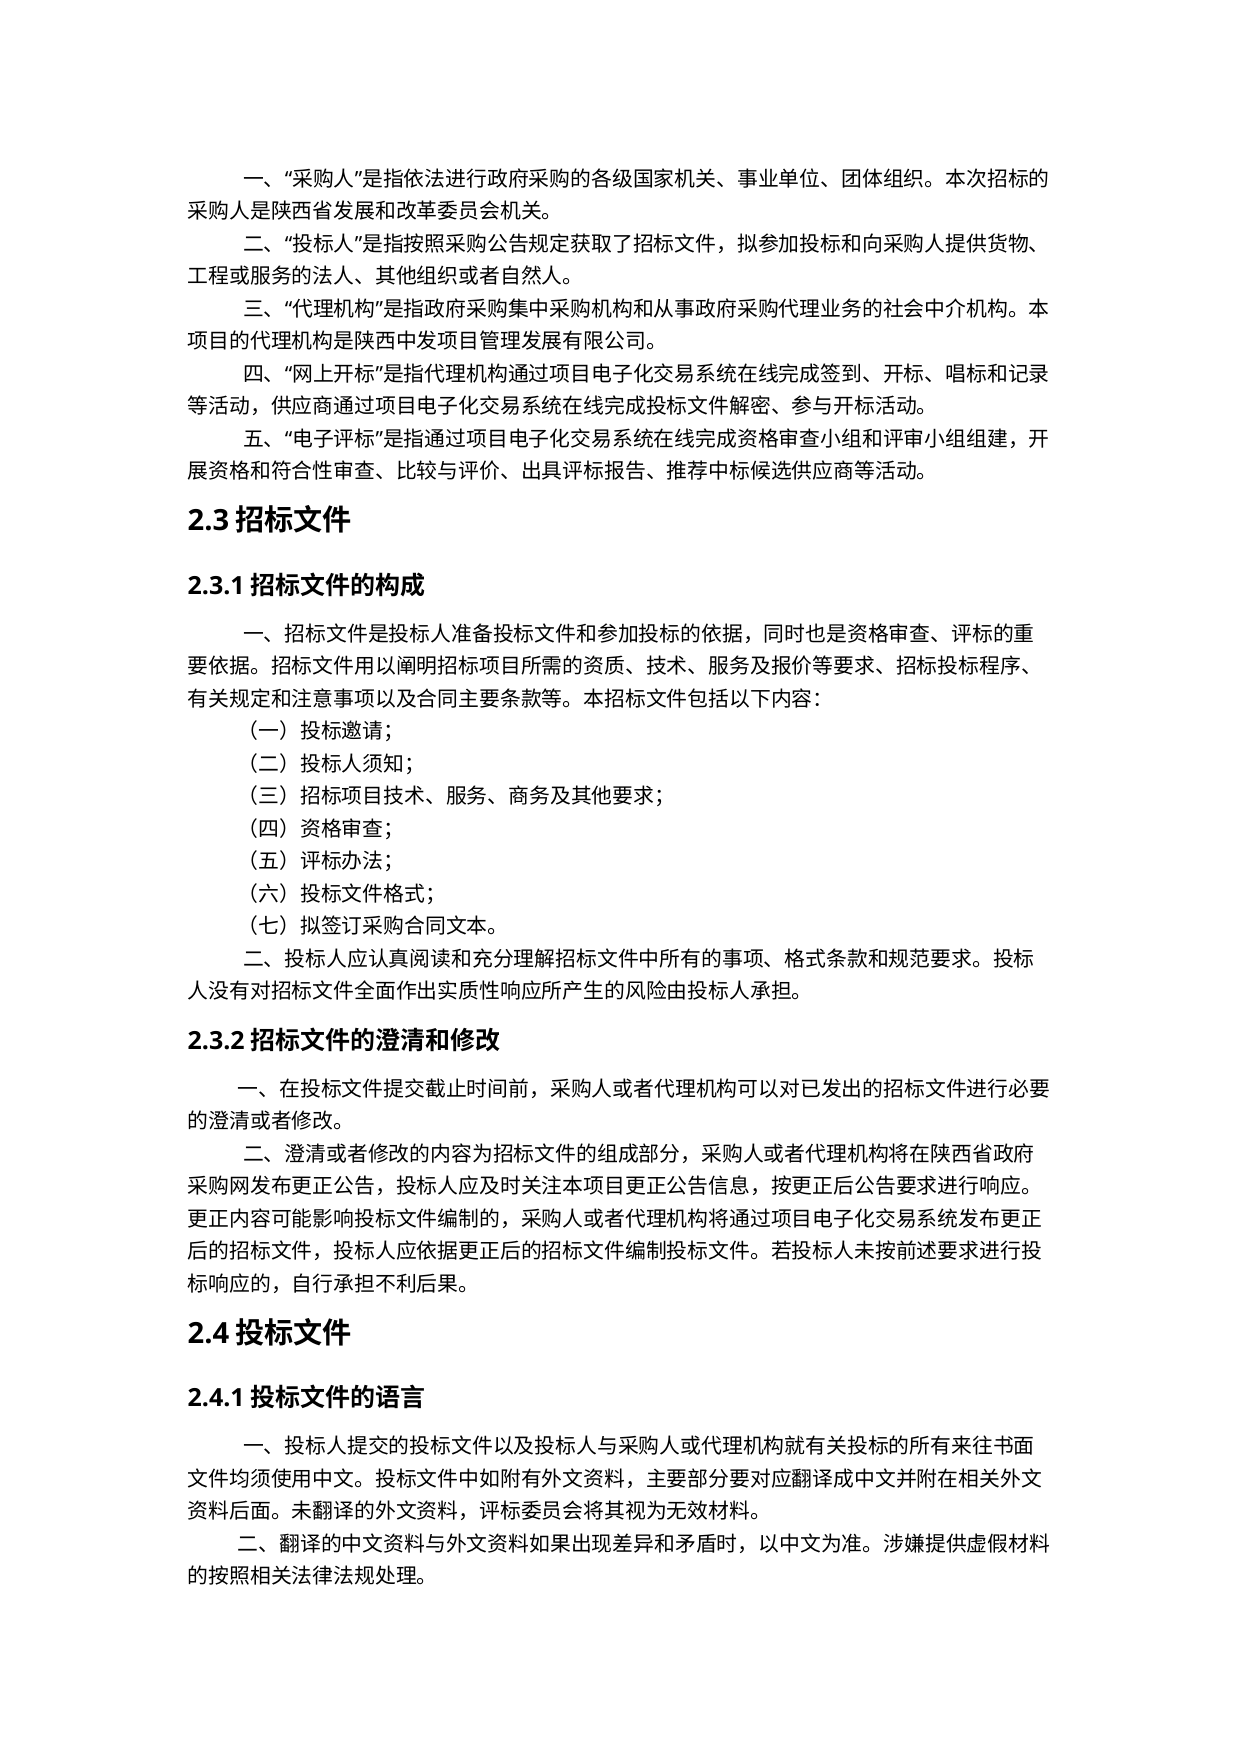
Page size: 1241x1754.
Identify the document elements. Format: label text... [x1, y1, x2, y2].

text 一、投标人提交的投标文件以及投标人与采购人或代理机构就有关投标的所有来往书面文件均须使用中文。投标文件中如附有外文资料，主要部分要对应翻译成中文并附在相关外文资料后面。未翻译的外文资料，评标委员会将其视为无效材料。 [187, 1429, 1053, 1527]
text 二、澄清或者修改的内容为招标文件的组成部分，采购人或者代理机构将在陕西省政府采购网发布更正公告，投标人应及时关注本项目更正公告信息，按更正后公告要求进行响应。更正内容可能影响投标文件编制的，采购人或者代理机构将通过项目电子化交易系统发布更正后的招标文件，投标人应依据更正后的招标文件编制投标文件。若投标人未按前述要求进行投标响应的，自行承担不利后果。 [187, 1137, 1053, 1299]
text 四、“网上开标”是指代理机构通过项目电子化交易系统在线完成签到、开标、唱标和记录等活动，供应商通过项目电子化交易系统在线完成投标文件解密、参与开标活动。 [187, 357, 1053, 422]
text 二、翻译的中文资料与外文资料如果出现差异和矛盾时，以中文为准。涉嫌提供虚假材料的按照相关法律法规处理。 [187, 1527, 1053, 1592]
text 一、在投标文件提交截止时间前，采购人或者代理机构可以对已发出的招标文件进行必要的澄清或者修改。 [187, 1072, 1053, 1137]
text （六）投标文件格式； [187, 877, 1053, 909]
text 三、“代理机构”是指政府采购集中采购机构和从事政府采购代理业务的社会中介机构。本项目的代理机构是陕西中发项目管理发展有限公司。 [187, 292, 1053, 357]
text （七）拟签订采购合同文本。 [187, 909, 1053, 942]
text 2.4投标文件 [187, 1299, 1053, 1364]
text 2.4.1投标文件的语言 [187, 1364, 1053, 1429]
text 五、“电子评标”是指通过项目电子化交易系统在线完成资格审查小组和评审小组组建，开展资格和符合性审查、比较与评价、出具评标报告、推荐中标候选供应商等活动。 [187, 422, 1053, 487]
text 2.3.1招标文件的构成 [187, 552, 1053, 617]
text （一）投标邀请； [187, 714, 1053, 747]
text （四）资格审查； [187, 812, 1053, 844]
text （二）投标人须知； [187, 747, 1053, 779]
text （三）招标项目技术、服务、商务及其他要求； [187, 779, 1053, 812]
text （五）评标办法； [187, 844, 1053, 877]
text 2.3招标文件 [187, 487, 1053, 552]
text 二、投标人应认真阅读和充分理解招标文件中所有的事项、格式条款和规范要求。投标人没有对招标文件全面作出实质性响应所产生的风险由投标人承担。 [187, 942, 1053, 1007]
text 二、“投标人”是指按照采购公告规定获取了招标文件，拟参加投标和向采购人提供货物、工程或服务的法人、其他组织或者自然人。 [187, 227, 1053, 292]
text 一、“采购人”是指依法进行政府采购的各级国家机关、事业单位、团体组织。本次招标的采购人是陕西省发展和改革委员会机关。 [187, 162, 1053, 227]
text 2.3.2招标文件的澄清和修改 [187, 1007, 1053, 1072]
text 一、招标文件是投标人准备投标文件和参加投标的依据，同时也是资格审查、评标的重要依据。招标文件用以阐明招标项目所需的资质、技术、服务及报价等要求、招标投标程序、有关规定和注意事项以及合同主要条款等。本招标文件包括以下内容： [187, 617, 1053, 714]
